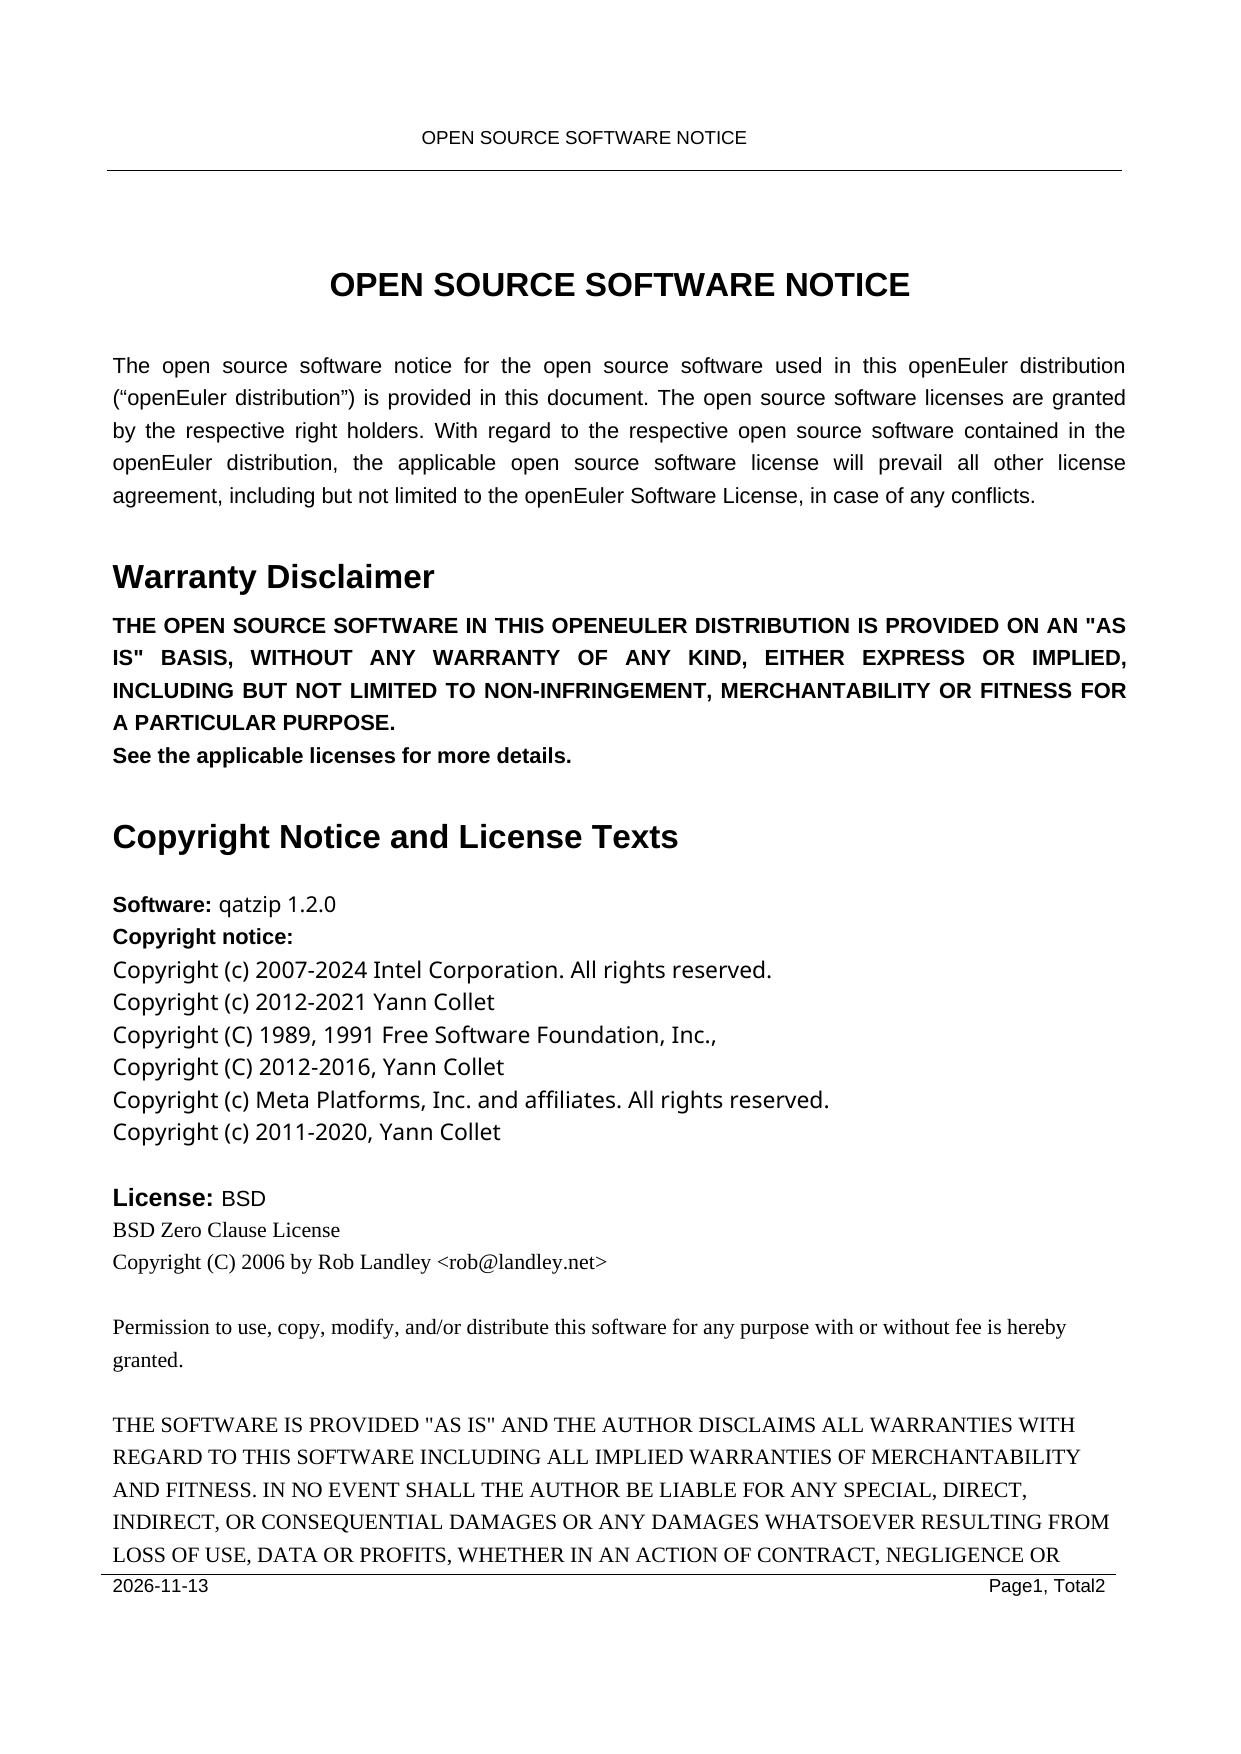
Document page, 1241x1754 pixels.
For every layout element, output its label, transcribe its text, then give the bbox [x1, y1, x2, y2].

text Software: qatzip 1.2.0 [112, 888, 1128, 921]
text Copyright notice: [112, 921, 1128, 953]
text OPEN SOURCE SOFTWARE NOTICE [112, 251, 1128, 316]
text The open source software notice for the open source software used in this openEuler distribution (“openEuler distribution”) is provided in this document. The open source software licenses are granted by the respective right holders. With regard to the respective open source software contained in the openEuler distribution, the applicable open source software license will prevail all other license agreement, including but not limited to the openEuler Software License, in case of any conflicts. [112, 349, 1128, 511]
text License: BSD [112, 1181, 1128, 1213]
text Copyright (c) 2007-2024 Intel Corporation. All rights reserved. [112, 953, 1128, 986]
text THE OPEN SOURCE SOFTWARE IN THIS OPENEULER DISTRIBUTION IS PROVIDED ON AN "AS IS" BASIS, WITHOUT ANY WARRANTY OF ANY KIND, EITHER EXPRESS OR IMPLIED, INCLUDING BUT NOT LIMITED TO NON-INFRINGEMENT, MERCHANTABILITY OR FITNESS FOR A PARTICULAR PURPOSE. See the applicable licenses for more details. [112, 609, 1128, 771]
text Copyright (C) 2012-2016, Yann Collet [112, 1051, 1128, 1083]
text Copyright (c) 2012-2021 Yann Collet [112, 986, 1128, 1018]
text Copyright Notice and License Texts [112, 804, 1128, 869]
text BSD Zero Clause License [112, 1213, 1128, 1246]
text Copyright (c) 2011-2020, Yann Collet [112, 1116, 1128, 1181]
text Permission to use, copy, modify, and/or distribute this software for any purpose with or without fee is hereby granted. [112, 1311, 1128, 1376]
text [112, 1408, 1128, 1571]
text Warranty Disclaimer [112, 544, 1128, 609]
text Copyright (C) 1989, 1991 Free Software Foundation, Inc., [112, 1018, 1128, 1051]
text Copyright (C) 2006 by Rob Landley <rob@landley.net> [112, 1246, 1128, 1278]
text Copyright (c) Meta Platforms, Inc. and affiliates. All rights reserved. [112, 1083, 1128, 1116]
